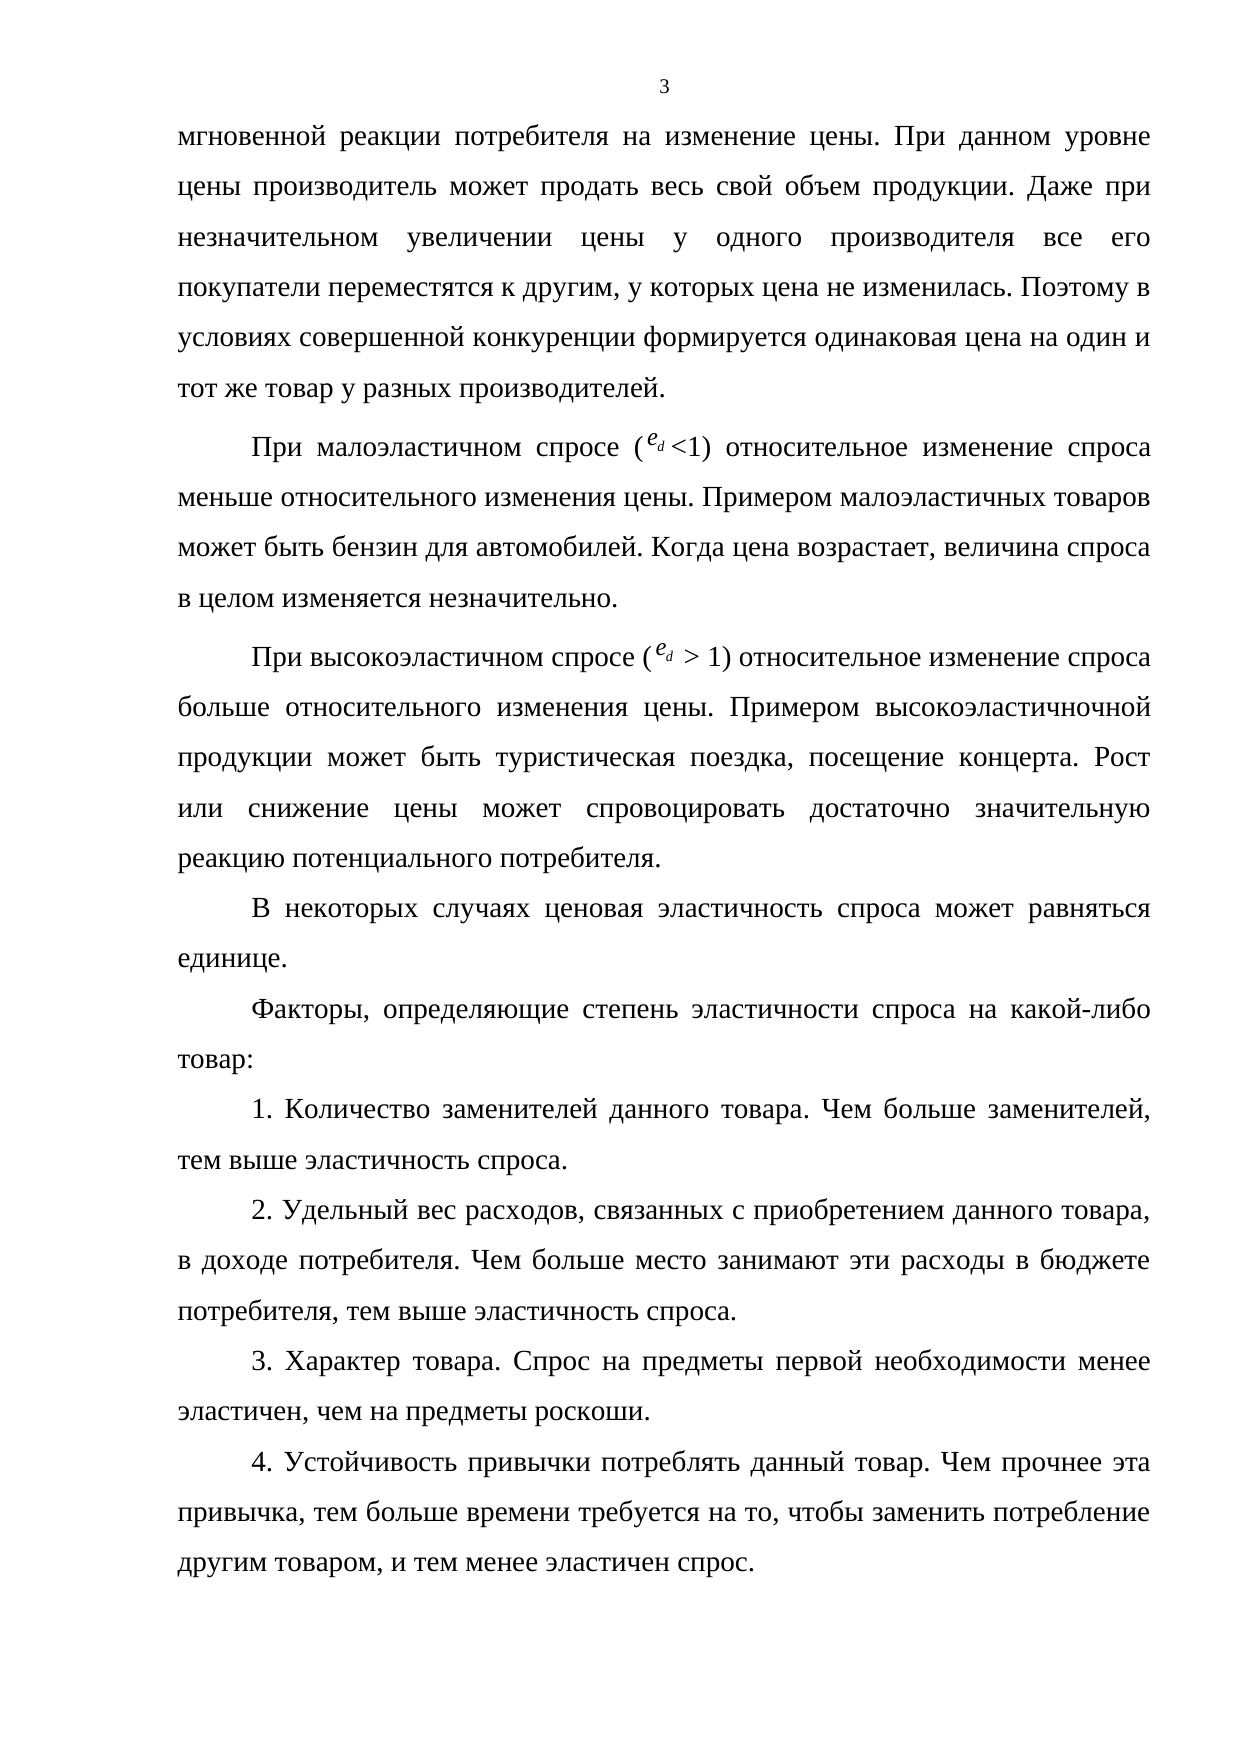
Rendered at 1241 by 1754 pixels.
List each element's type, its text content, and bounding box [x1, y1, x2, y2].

text 4. Устойчивость привычки потреблять данный товар. Чем прочнее эта привычка, тем больше времени требуется на то, чтобы заменить потребление другим товаром, и тем менее эластичен спрос. [177, 1444, 1152, 1578]
text Факторы, определяющие степень эластичности спроса на какой-либо товар: [177, 991, 1152, 1075]
text При высокоэластичном спросе ( > 1) относительное изменение спроса больше относительного изменения цены. Примером высокоэластичночной продукции может быть туристическая поездка, посещение концерта. Рост или снижение цены может спровоцировать достаточно значительную реакцию потенциального потребителя. [177, 630, 1152, 873]
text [177, 118, 1152, 403]
text При малоэластичном спросе (<1) относительное изменение спроса меньше относительного изменения цены. Примером малоэластичных товаров может быть бензин для автомобилей. Когда цена возрастает, величина спроса в целом изменяется незначительно. [177, 420, 1152, 613]
text 2. Удельный вес расходов, связанных с приобретением данного товара, в доходе потребителя. Чем больше место занимают эти расходы в бюджете потребителя, тем выше эластичность спроса. [177, 1192, 1152, 1326]
text 3. Характер товара. Спрос на предметы первой необходимости менее эластичен, чем на предметы роскоши. [177, 1343, 1152, 1427]
text 1. Количество заменителей данного товара. Чем больше заменителей, тем выше эластичность спроса. [177, 1092, 1152, 1175]
text В некоторых случаях ценовая эластичность спроса может равняться единице. [177, 890, 1152, 974]
